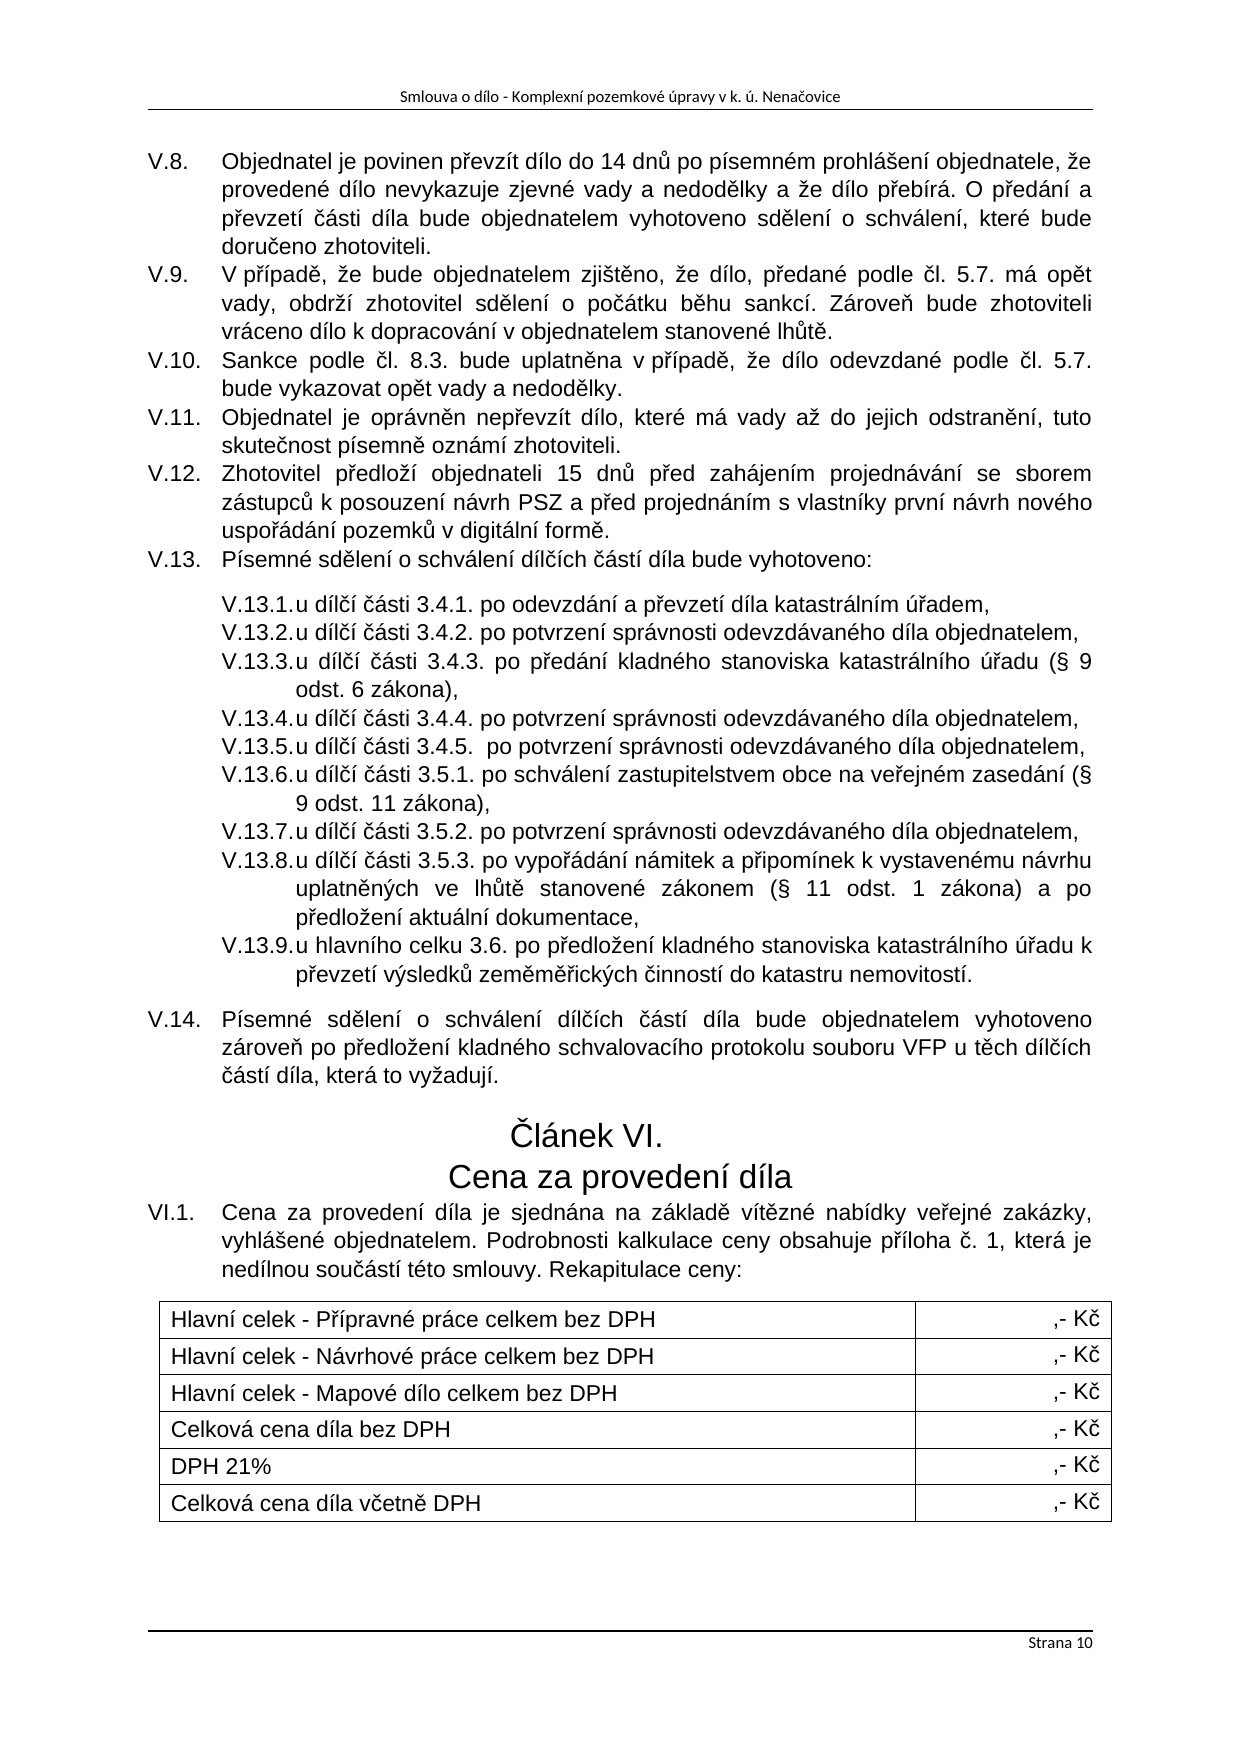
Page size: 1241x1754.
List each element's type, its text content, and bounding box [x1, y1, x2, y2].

subtitle Cena za provedení díla [148, 1116, 1093, 1196]
text u dílčí části 3.4.2. po potvrzení správnosti odevzdávaného díla objednatelem, [221, 619, 1093, 646]
text u dílčí části 3.4.3. po předání kladného stanoviska katastrálního úřadu (§ 9 odst. 6 zákona), [221, 648, 1093, 702]
table_cell ,- Kč [916, 1375, 1111, 1411]
text u dílčí části 3.5.1. po schválení zastupitelstvem obce na veřejném zasedání (§ 9 odst. 11 zákona), [221, 761, 1093, 816]
list V případě, že bude objednatelem zjištěno, že dílo, předané podle čl. 5.7. má opět vady, obdrží zhotovitel sdělení o počátku běhu sankcí. Zároveň bude zhotoviteli vráceno dílo k dopracování v objednatelem stanovené lhůtě. [148, 261, 1093, 344]
table_cell DPH 21% [160, 1449, 915, 1484]
list Zhotovitel předloží objednateli 15 dnů před zahájením projednávání se sborem zástupců k posouzení návrh PSZ a před projednáním s vlastníky první návrh nového uspořádání pozemků v digitální formě. [148, 460, 1093, 544]
table_cell ,- Kč [916, 1339, 1111, 1374]
table_cell ,- Kč [916, 1485, 1111, 1521]
list Písemné sdělení o schválení dílčích částí díla bude vyhotoveno: [148, 546, 1093, 572]
table_cell Hlavní celek - Mapové dílo celkem bez DPH [160, 1375, 915, 1411]
text u dílčí části 3.4.4. po potvrzení správnosti odevzdávaného díla objednatelem, [221, 704, 1093, 731]
list Objednatel je oprávněn nepřevzít dílo, které má vady až do jejich odstranění, tuto skutečnost písemně oznámí zhotoviteli. [148, 403, 1093, 458]
table_cell Celková cena díla včetně DPH [160, 1485, 915, 1521]
text u dílčí části 3.5.2. po potvrzení správnosti odevzdávaného díla objednatelem, [221, 818, 1093, 845]
text u dílčí části 3.4.5. po potvrzení správnosti odevzdávaného díla objednatelem, [221, 733, 1093, 759]
table_header ,- Kč [916, 1302, 1111, 1337]
text u hlavního celku 3.6. po předložení kladného stanoviska katastrálního úřadu k převzetí výsledků zeměměřických činností do katastru nemovitostí. [221, 932, 1093, 987]
table_cell ,- Kč [916, 1449, 1111, 1484]
table_cell ,- Kč [916, 1412, 1111, 1447]
table_cell Hlavní celek - Návrhové práce celkem bez DPH [160, 1339, 915, 1374]
table_cell Celková cena díla bez DPH [160, 1412, 915, 1447]
text u dílčí části 3.5.3. po vypořádání námitek a připomínek k vystavenému návrhu uplatněných ve lhůtě stanovené zákonem (§ 11 odst. 1 zákona) a po předložení aktuální dokumentace, [221, 847, 1093, 930]
text u dílčí části 3.4.1. po odevzdání a převzetí díla katastrálním úřadem, [221, 591, 1093, 617]
list Objednatel je povinen převzít dílo do 14 dnů po písemném prohlášení objednatele, že provedené dílo nevykazuje zjevné vady a nedodělky a že dílo přebírá. O předání a převzetí části díla bude objednatelem vyhotoveno sdělení o schválení, které bude doručeno zhotoviteli. [148, 148, 1093, 259]
table_header Hlavní celek - Přípravné práce celkem bez DPH [160, 1302, 915, 1337]
list Sankce podle čl. 8.3. bude uplatněna v případě, že dílo odevzdané podle čl. 5.7. bude vykazovat opět vady a nedodělky. [148, 347, 1093, 401]
list Cena za provedení díla je sjednána na základě vítězné nabídky veřejné zakázky, vyhlášené objednatelem. Podrobnosti kalkulace ceny obsahuje příloha č. 1, která je nedílnou součástí této smlouvy. Rekapitulace ceny: [148, 1199, 1093, 1282]
list Písemné sdělení o schválení dílčích částí díla bude objednatelem vyhotoveno zároveň po předložení kladného schvalovacího protokolu souboru VFP u těch dílčích částí díla, která to vyžadují. [148, 1006, 1093, 1089]
